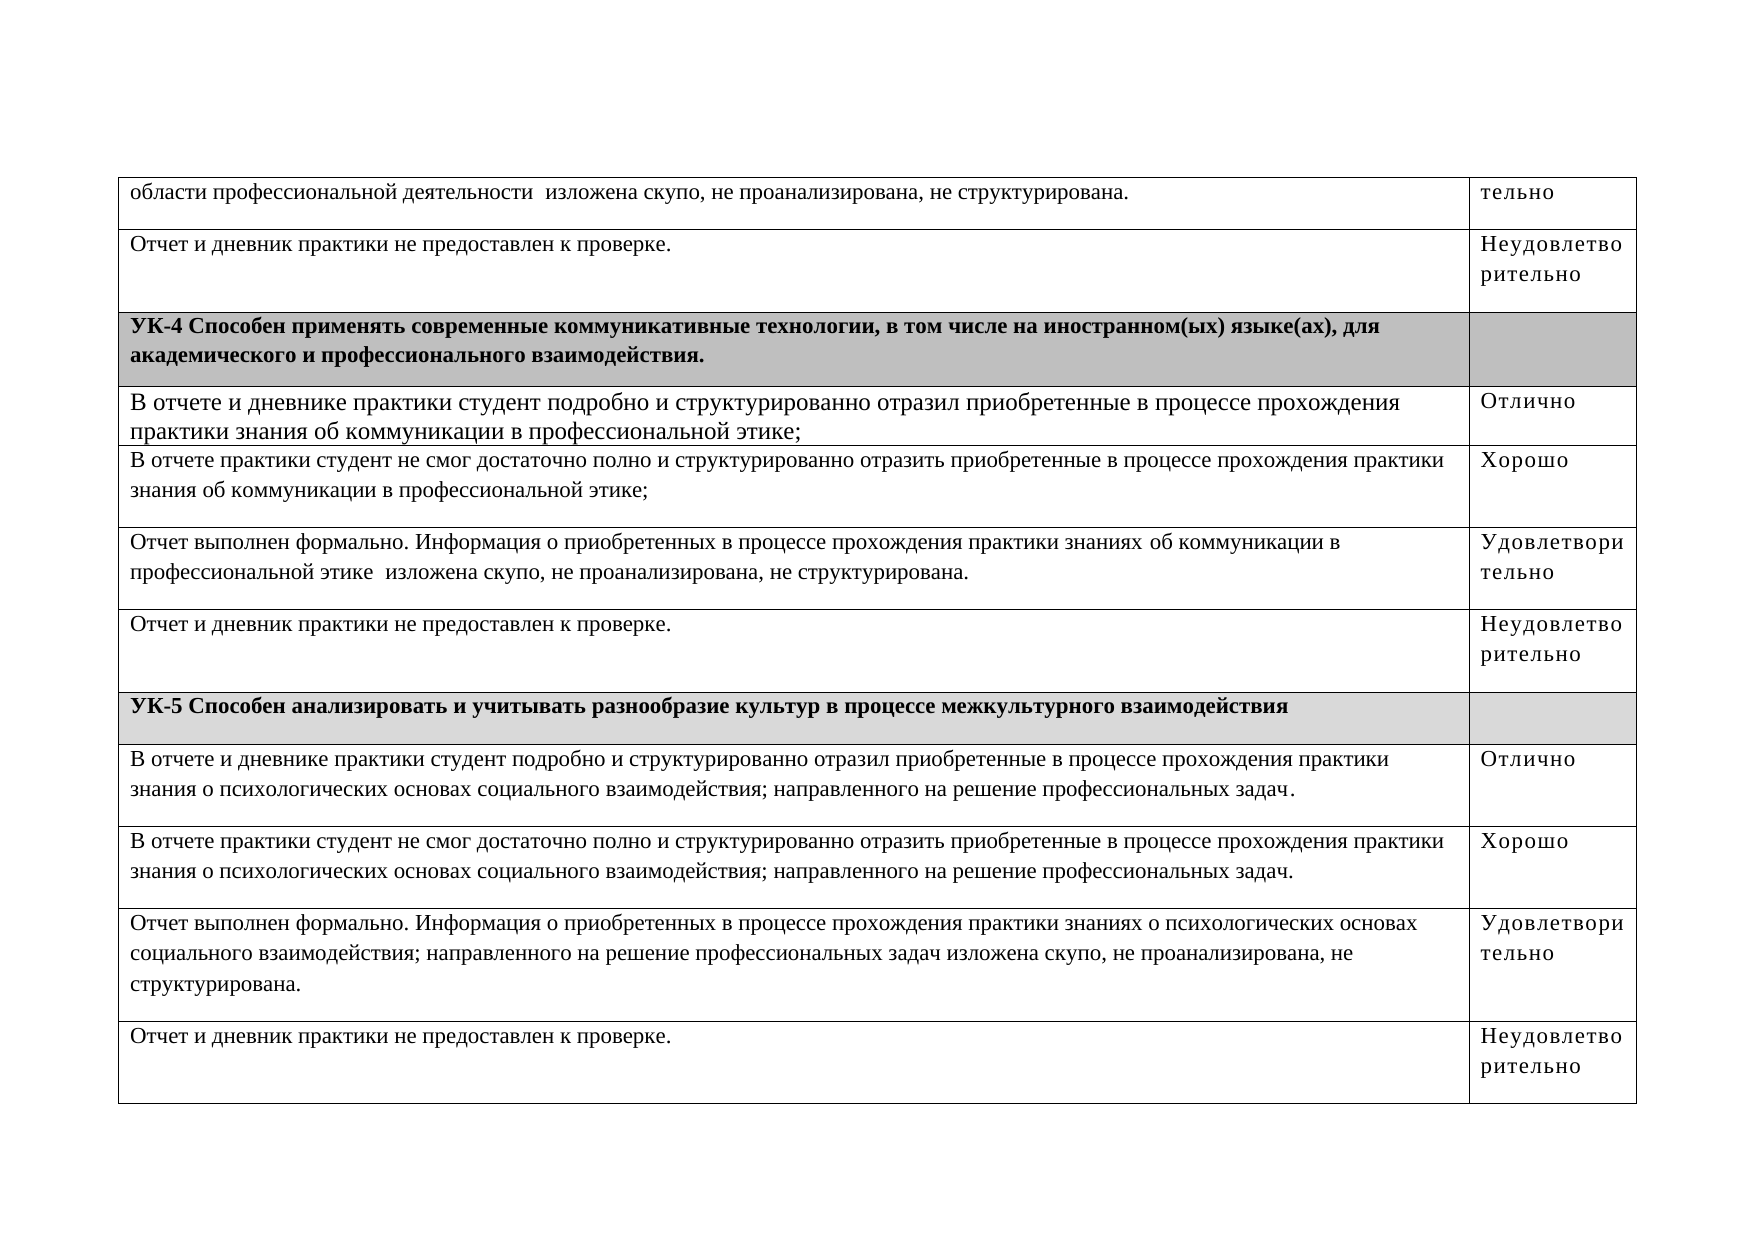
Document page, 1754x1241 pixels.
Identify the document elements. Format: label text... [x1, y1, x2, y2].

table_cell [119, 178, 1469, 229]
table_cell Отчет и дневник практики не предоставлен к проверке. [119, 1022, 1469, 1103]
table_cell Неудовлетворительно [1470, 230, 1636, 312]
table_cell [1470, 693, 1636, 744]
table_cell Хорошо [1470, 446, 1636, 527]
table_cell Неудовлетворительно [1470, 1022, 1636, 1103]
table_cell Неудовлетворительно [1470, 610, 1636, 692]
table_cell В отчете и дневнике практики студент подробно и структурированно отразил приобретенные в процессе прохождения практики знания о психологических основах социального взаимодействия; направленного на решение профессиональных задач. [119, 745, 1469, 826]
table_cell УК-4 Способен применять современные коммуникативные технологии, в том числе на иностранном(ых) языке(ах), для академического и профессионального взаимодействия. [119, 313, 1469, 386]
table_cell Отчет и дневник практики не предоставлен к проверке. [119, 230, 1469, 312]
table_cell Отчет выполнен формально. Информация о приобретенных в процессе прохождения практики знаниях о психологических основах социального взаимодействия; направленного на решение профессиональных задач изложена скупо, не проанализирована, не структурирована. [119, 909, 1469, 1021]
table_cell Удовлетворительно [1470, 178, 1636, 229]
table_cell Отчет выполнен формально. Информация о приобретенных в процессе прохождения практики знаниях об коммуникации в профессиональной этике изложена скупо, не проанализирована, не структурирована. [119, 528, 1469, 609]
table_cell Удовлетворительно [1470, 528, 1636, 609]
table_cell Удовлетворительно [1470, 909, 1636, 1021]
table_cell УК-5 Способен анализировать и учитывать разнообразие культур в процессе межкультурного взаимодействия [119, 693, 1469, 744]
table_cell В отчете практики студент не смог достаточно полно и структурированно отразить приобретенные в процессе прохождения практики знания об коммуникации в профессиональной этике; [119, 446, 1469, 527]
table_cell Хорошо [1470, 827, 1636, 908]
table_cell В отчете практики студент не смог достаточно полно и структурированно отразить приобретенные в процессе прохождения практики знания о психологических основах социального взаимодействия; направленного на решение профессиональных задач. [119, 827, 1469, 908]
table_cell Отлично [1470, 387, 1636, 445]
table_cell Отчет и дневник практики не предоставлен к проверке. [119, 610, 1469, 692]
table_cell Отлично [1470, 745, 1636, 826]
table_cell В отчете и дневнике практики студент подробно и структурированно отразил приобретенные в процессе прохождения практики знания об коммуникации в профессиональной этике; [119, 387, 1469, 445]
table_cell [1470, 313, 1636, 386]
